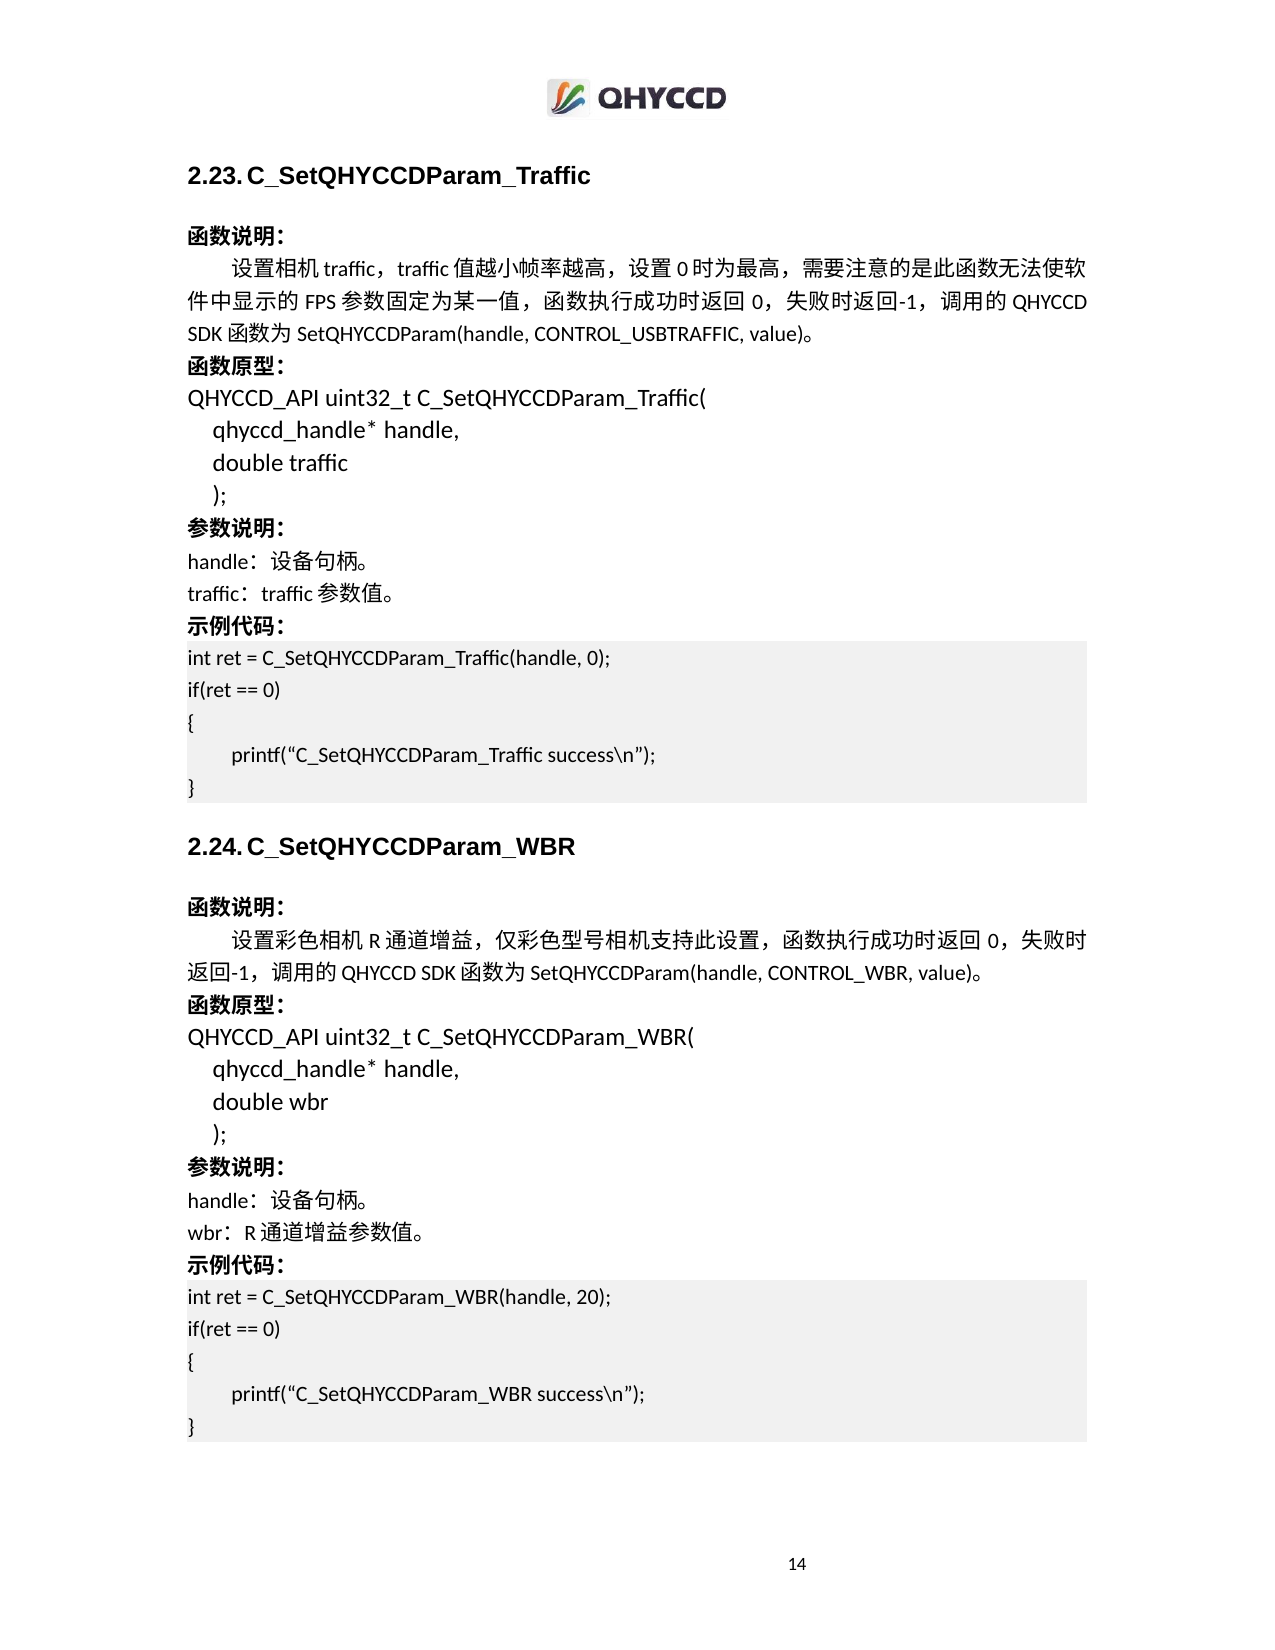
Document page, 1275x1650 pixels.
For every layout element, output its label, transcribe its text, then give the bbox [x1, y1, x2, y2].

text { [187, 1345, 1087, 1377]
text if(ret == 0) [187, 673, 1087, 706]
text wbr：R通道增益参数值。 [187, 1215, 1087, 1247]
text 参数说明： [187, 511, 1087, 543]
text QHYCCD_API uint32_t C_SetQHYCCDParam_Traffic( [187, 381, 1087, 413]
text 函数原型： [187, 987, 1087, 1020]
text if(ret == 0) [187, 1312, 1087, 1345]
text int ret = C_SetQHYCCDParam_WBR(handle, 20); [187, 1280, 1087, 1312]
text int ret = C_SetQHYCCDParam_Traffic(handle, 0); [187, 641, 1087, 673]
text double wbr [187, 1085, 1087, 1117]
text 函数说明： [187, 218, 1087, 251]
text 函数原型： [187, 348, 1087, 381]
text qhyccd_handle* handle, [187, 413, 1087, 446]
text 示例代码： [187, 1247, 1087, 1280]
text QHYCCD_API uint32_t C_SetQHYCCDParam_WBR( [187, 1020, 1087, 1052]
text double traffic [187, 446, 1087, 478]
text 示例代码： [187, 608, 1087, 641]
text { [187, 706, 1087, 738]
text ); [187, 1117, 1087, 1150]
text printf(“C_SetQHYCCDParam_Traffic success\n”); [187, 738, 1087, 771]
subtitle C_SetQHYCCDParam_WBR [187, 830, 1087, 863]
subtitle C_SetQHYCCDParam_Traffic [187, 159, 1087, 191]
text handle：设备句柄。 [187, 1182, 1087, 1215]
text handle：设备句柄。 [187, 543, 1087, 576]
text traffic：traffic参数值。 [187, 576, 1087, 608]
text 参数说明： [187, 1150, 1087, 1182]
text } [187, 771, 1087, 803]
text 设置相机traffic，traffic值越小帧率越高，设置0时为最高，需要注意的是此函数无法使软件中显示的FPS参数固定为某一值，函数执行成功时返回0，失败时返回-1，调用的QHYCCD SDK函数为SetQHYCCDParam(handle, CONTROL_USBTRAFFIC, value)。 [187, 251, 1087, 348]
text qhyccd_handle* handle, [187, 1052, 1087, 1085]
picture [545, 77, 730, 120]
text } [187, 1410, 1087, 1442]
text 函数说明： [187, 890, 1087, 922]
text 设置彩色相机R通道增益，仅彩色型号相机支持此设置，函数执行成功时返回0，失败时返回-1，调用的QHYCCD SDK函数为SetQHYCCDParam(handle, CONTROL_WBR, value)。 [187, 922, 1087, 987]
text ); [187, 478, 1087, 511]
text printf(“C_SetQHYCCDParam_WBR success\n”); [187, 1377, 1087, 1410]
